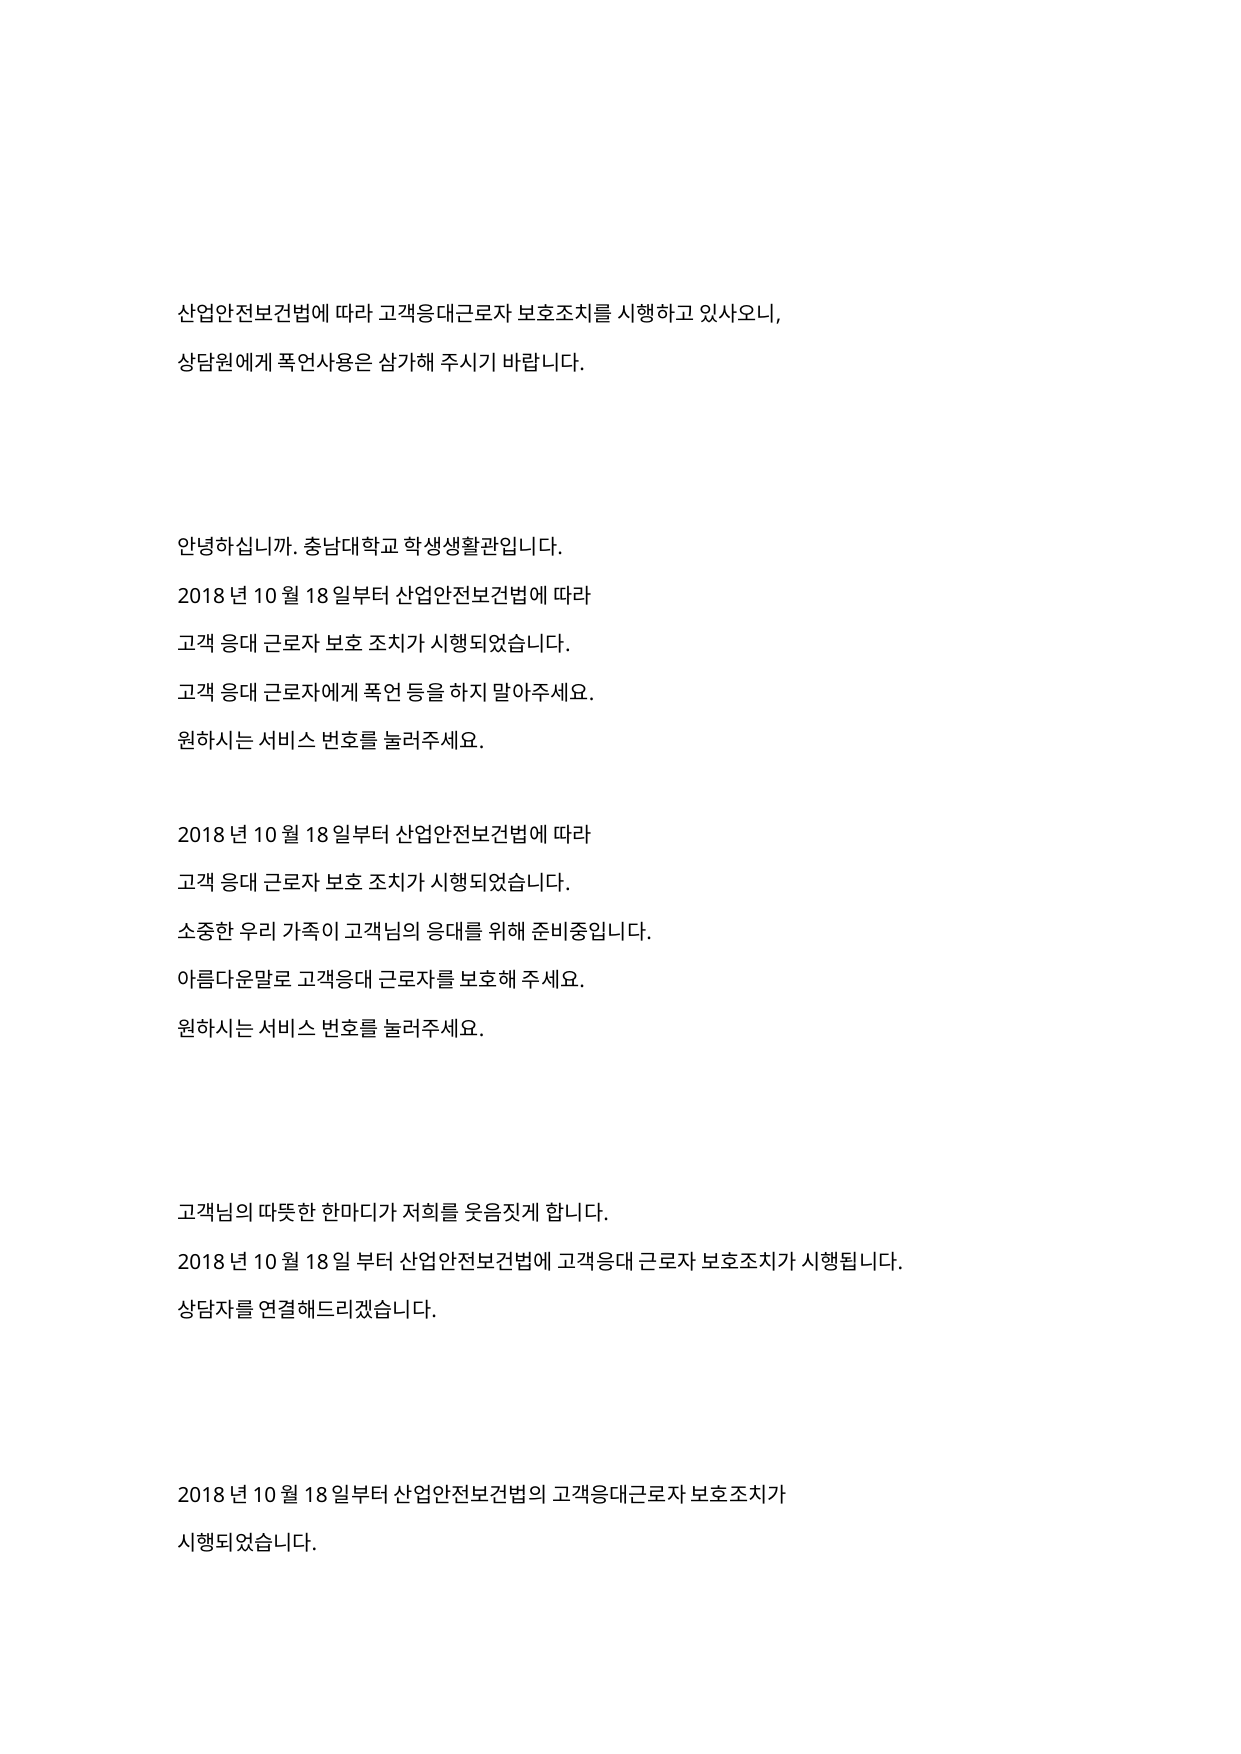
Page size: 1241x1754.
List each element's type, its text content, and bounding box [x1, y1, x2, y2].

text 고객 응대 근로자 보호 조치가 시행되었습니다. [177, 867, 1063, 897]
text 고객님의 따뜻한 한마디가 저희를 웃음짓게 합니다. [177, 1197, 1063, 1227]
text 산업안전보건법에 따라 고객응대근로자 보호조치를 시행하고 있사오니, [177, 297, 1063, 328]
text 원하시는 서비스 번호를 눌러주세요. [177, 1012, 1063, 1042]
text 안녕하십니까. 충남대학교 학생생활관입니다. [177, 531, 1063, 561]
text 2018년 10월 18일 부터 산업안전보건법에 고객응대 근로자 보호조치가 시행됩니다. [177, 1245, 1063, 1275]
text 소중한 우리 가족이 고객님의 응대를 위해 준비중입니다. [177, 915, 1063, 945]
text 아름다운말로 고객응대 근로자를 보호해 주세요. [177, 963, 1063, 994]
text 고객 응대 근로자 보호 조치가 시행되었습니다. [177, 627, 1063, 658]
text 고객 응대 근로자에게 폭언 등을 하지 말아주세요. [177, 676, 1063, 706]
text 시행되었습니다. [177, 1527, 1063, 1557]
text 2018년10월18일부터 산업안전보건법의 고객응대근로자 보호조치가 [177, 1478, 1063, 1508]
text 상담자를 연결해드리겠습니다. [177, 1293, 1063, 1324]
text 원하시는 서비스 번호를 눌러주세요. [177, 724, 1063, 755]
text 2018년 10월 18일부터 산업안전보건법에 따라 [177, 818, 1063, 848]
text 2018년 10월 18일부터 산업안전보건법에 따라 [177, 579, 1063, 609]
text 상담원에게 폭언사용은 삼가해 주시기 바랍니다. [177, 346, 1063, 376]
